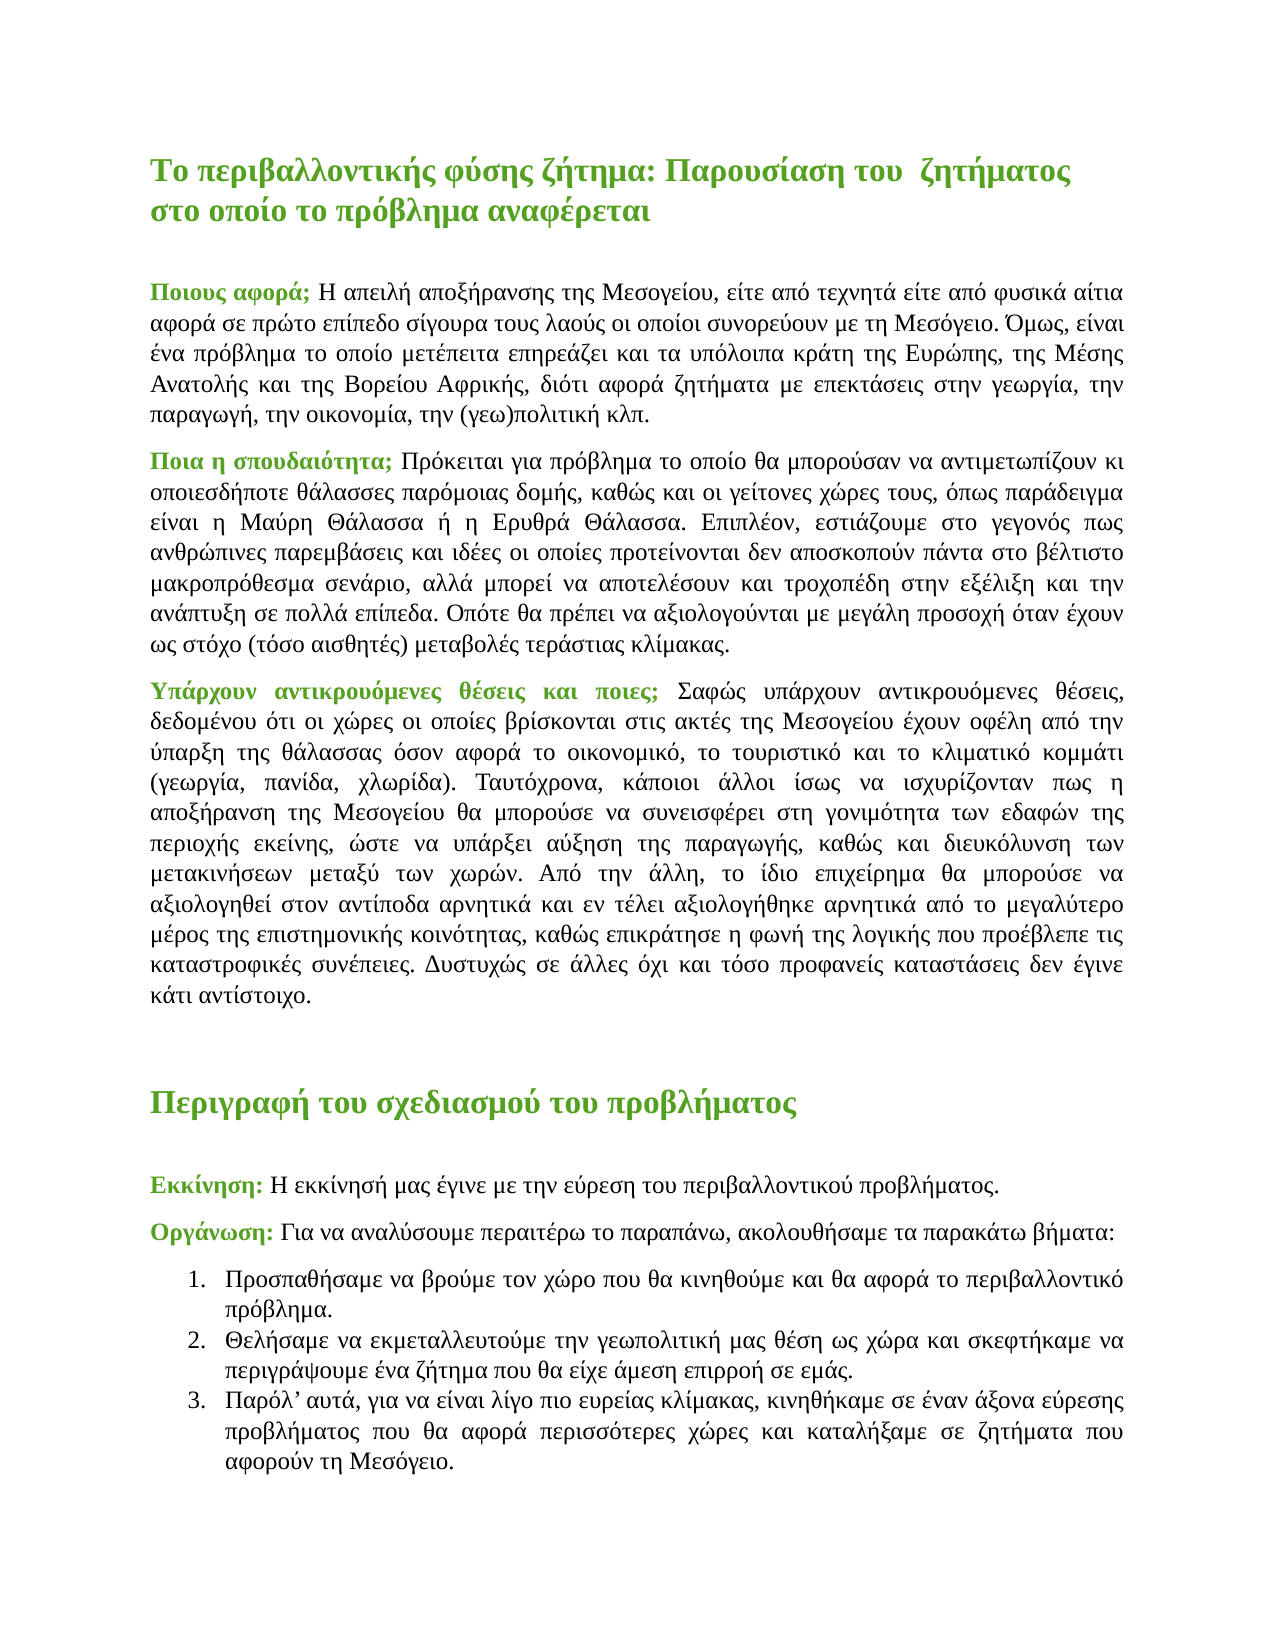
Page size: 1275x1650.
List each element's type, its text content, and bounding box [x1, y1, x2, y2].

text Υπάρχουν αντικρουόμενες θέσεις και ποιες; Σαφώς υπάρχουν αντικρουόμενες θέσεις, δεδομένου ότι οι χώρες οι οποίες βρίσκονται στις ακτές της Μεσογείου έχουν οφέλη από την ύπαρξη της θάλασσας όσον αφορά το οικονομικό, το τουριστικό και το κλιματικό κομμάτι (γεωργία, πανίδα, χλωρίδα). Ταυτόχρονα, κάποιοι άλλοι ίσως να ισχυρίζονταν πως η αποξήρανση της Μεσογείου θα μπορούσε να συνεισφέρει στη γονιμότητα των εδαφών της περιοχής εκείνης, ώστε να υπάρξει αύξηση της παραγωγής, καθώς και διευκόλυνση των μετακινήσεων μεταξύ των χωρών. Από την άλλη, το ίδιο επιχείρημα θα μπορούσε να αξιολογηθεί στον αντίποδα αρνητικά και εν τέλει αξιολογήθηκε αρνητικά από το μεγαλύτερο μέρος της επιστημονικής κοινότητας, καθώς επικράτησε η φωνή της λογικής που προέβλεπε τις καταστροφικές συνέπειες. Δυστυχώς σε άλλες όχι και τόσο προφανείς καταστάσεις δεν έγινε κάτι αντίστοιχο. [150, 676, 1125, 1009]
text Εκκίνηση: Η εκκίνησή μας έγινε με την εύρεση του περιβαλλοντικού προβλήματος. [150, 1170, 1125, 1198]
list Προσπαθήσαμε να βρούμε τον χώρο που θα κινηθούμε και θα αφορά το περιβαλλοντικό πρόβλημα. [187, 1264, 1125, 1323]
text Οργάνωση: Για να αναλύσουμε περαιτέρω το παραπάνω, ακολουθήσαμε τα παρακάτω βήματα: [150, 1217, 1125, 1246]
list Παρόλ’ αυτά, για να είναι λίγο πιο ευρείας κλίμακας, κινηθήκαμε σε έναν άξονα εύρεσης προβλήματος που θα αφορά περισσότερες χώρες και καταλήξαμε σε ζητήματα που αφορούν τη Μεσόγειο. [187, 1386, 1125, 1475]
text Ποιους αφορά; Η απειλή αποξήρανσης της Μεσογείου, είτε από τεχνητά είτε από φυσικά αίτια αφορά σε πρώτο επίπεδο σίγουρα τους λαούς οι οποίοι συνορεύουν με τη Μεσόγειο. Όμως, είναι ένα πρόβλημα το οποίο μετέπειτα επηρεάζει και τα υπόλοιπα κράτη της Ευρώπης, της Μέσης Ανατολής και της Βορείου Αφρικής, διότι αφορά ζητήματα με επεκτάσεις στην γεωργία, την παραγωγή, την οικονομία, την (γεω)πολιτική κλπ. [150, 277, 1125, 428]
text Ποια η σπουδαιότητα; Πρόκειται για πρόβλημα το οποίο θα μπορούσαν να αντιμετωπίζουν κι οποιεσδήποτε θάλασσες παρόμοιας δομής, καθώς και οι γείτονες χώρες τους, όπως παράδειγμα είναι η Μαύρη Θάλασσα ή η Ερυθρά Θάλασσα. Επιπλέον, εστιάζουμε στο γεγονός πως ανθρώπινες παρεμβάσεις και ιδέες οι οποίες προτείνονται δεν αποσκοπούν πάντα στο βέλτιστο μακροπρόθεσμα σενάριο, αλλά μπορεί να αποτελέσουν και τροχοπέδη στην εξέλιξη και την ανάπτυξη σε πολλά επίπεδα. Οπότε θα πρέπει να αξιολογούνται με μεγάλη προσοχή όταν έχουν ως στόχο (τόσο αισθητές) μεταβολές τεράστιας κλίμακας. [150, 446, 1125, 657]
subtitle Περιγραφή του σχεδιασμού του προβλήματος [150, 1082, 1125, 1121]
list Θελήσαμε να εκμεταλλευτούμε την γεωπολιτική μας θέση ως χώρα και σκεφτήκαμε να περιγράψουμε ένα ζήτημα που θα είχε άμεση επιρροή σε εμάς. [187, 1325, 1125, 1384]
subtitle Το περιβαλλοντικής φύσης ζήτημα: Παρουσίαση του ζητήματος στο οποίο το πρόβλημα αναφέρεται [150, 150, 1125, 228]
